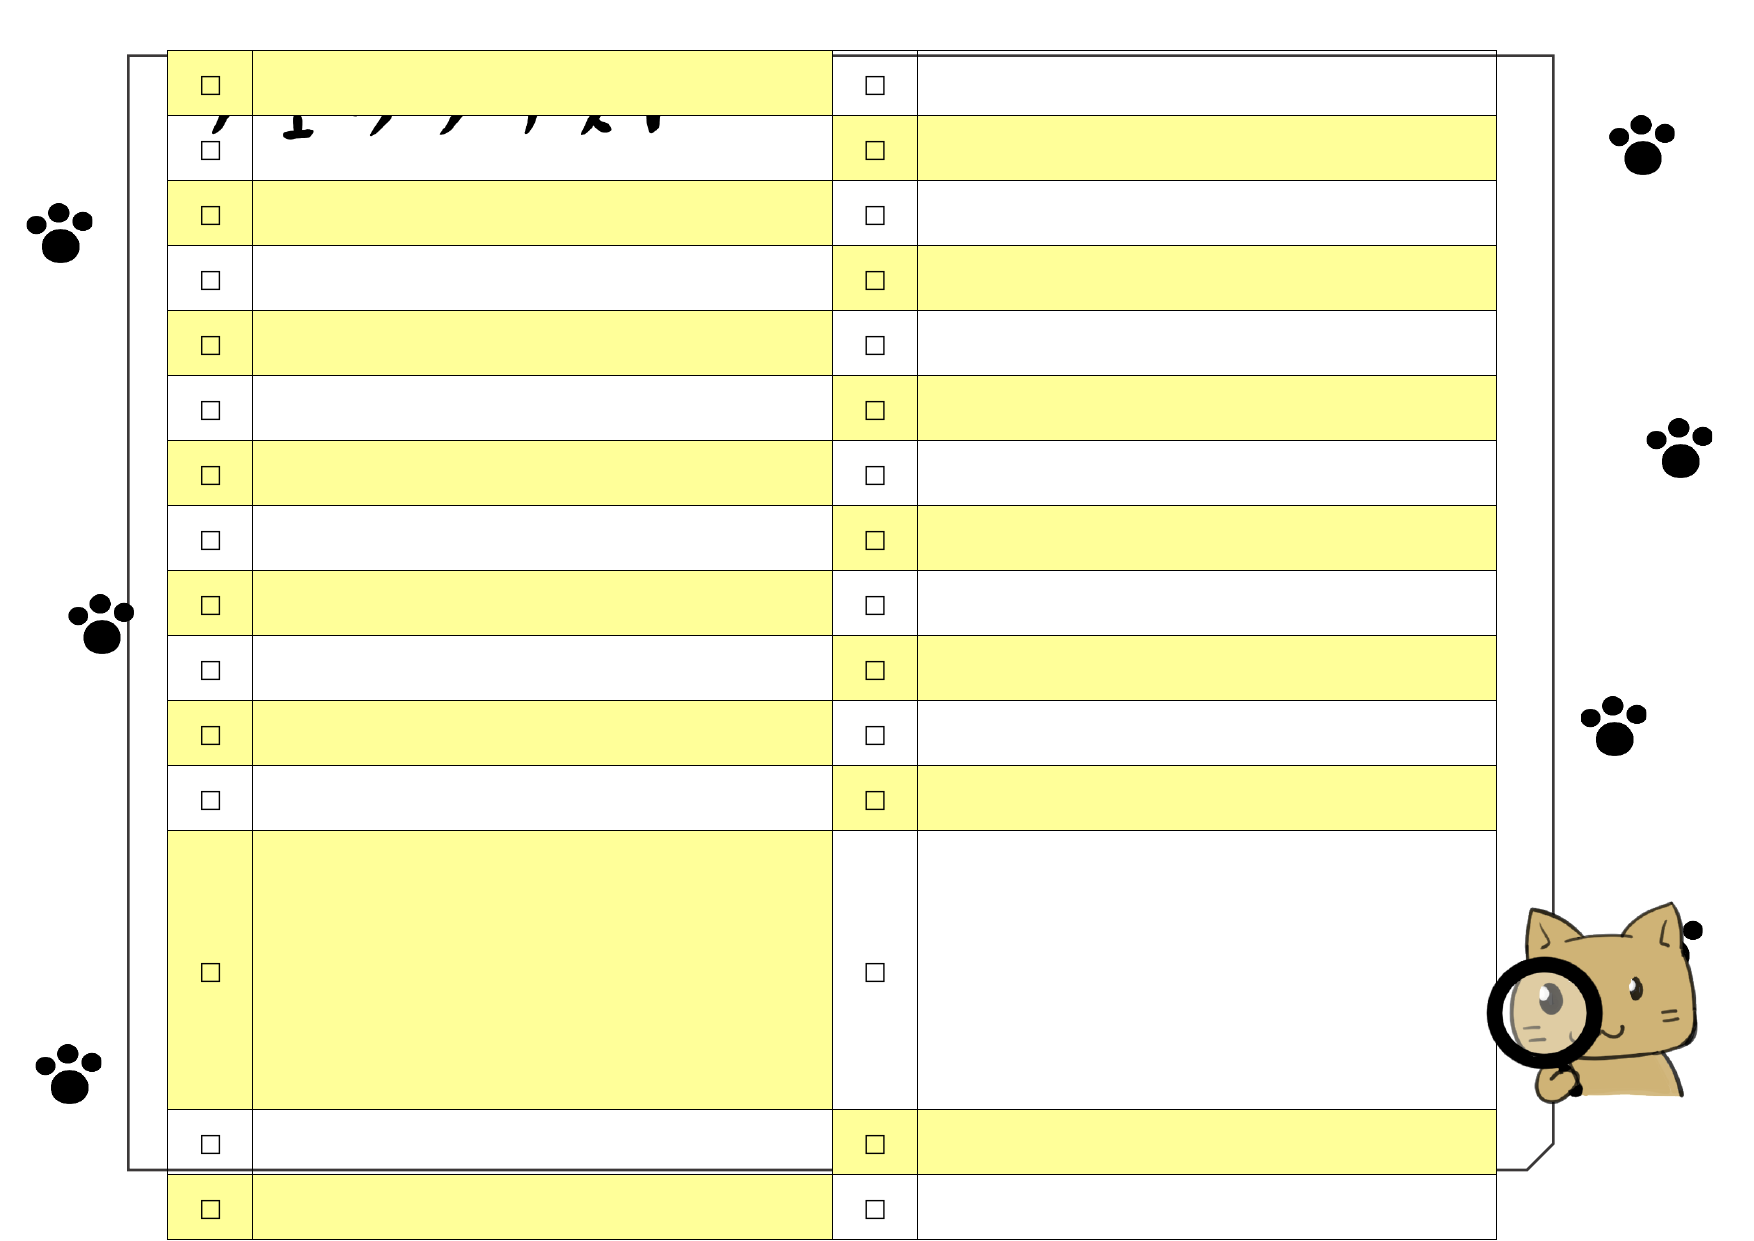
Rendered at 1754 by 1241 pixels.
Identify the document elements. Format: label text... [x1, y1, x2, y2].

table_cell [918, 181, 1496, 245]
picture [1463, 888, 1732, 1110]
table_cell [918, 506, 1496, 570]
table_cell [918, 376, 1496, 440]
table_cell □ [833, 441, 917, 505]
table_cell □ [168, 831, 252, 1109]
table_cell [253, 1175, 832, 1239]
table_cell [918, 441, 1496, 505]
table_cell □ [168, 441, 252, 505]
picture [1581, 696, 1647, 756]
table_cell [253, 311, 832, 375]
table_cell [253, 1110, 832, 1174]
table_cell □ [168, 116, 252, 180]
table_cell [253, 506, 832, 570]
table_cell □ [833, 1175, 917, 1239]
table_cell □ [833, 506, 917, 570]
table_cell [253, 831, 832, 1109]
table_cell [918, 636, 1496, 700]
table_cell [918, 116, 1496, 180]
table_header □ [833, 51, 917, 115]
table_cell [253, 701, 832, 765]
table_cell [253, 181, 832, 245]
table_cell □ [168, 701, 252, 765]
table_cell □ [168, 766, 252, 830]
table_cell □ [168, 181, 252, 245]
table_cell □ [833, 181, 917, 245]
table_cell □ [168, 571, 252, 635]
table_cell [918, 311, 1496, 375]
table_cell □ [833, 766, 917, 830]
picture [68, 594, 134, 654]
table_cell □ [833, 311, 917, 375]
table_cell □ [833, 116, 917, 180]
table_cell □ [168, 1110, 252, 1174]
table_cell [918, 1110, 1496, 1174]
table_cell □ [833, 636, 917, 700]
table_cell □ [168, 376, 252, 440]
table_cell [253, 441, 832, 505]
table_cell □ [168, 246, 252, 310]
table_cell □ [833, 1110, 917, 1174]
table_cell [253, 571, 832, 635]
table_cell □ [833, 831, 917, 1109]
table_cell □ [168, 506, 252, 570]
table_header [253, 51, 832, 115]
table_cell [918, 246, 1496, 310]
picture [1609, 115, 1675, 175]
table_cell □ [168, 1175, 252, 1239]
table_cell [918, 831, 1496, 1109]
table_cell [918, 1175, 1496, 1239]
table_cell [918, 701, 1496, 765]
table_cell □ [833, 701, 917, 765]
table_cell □ [833, 571, 917, 635]
table_cell □ [168, 636, 252, 700]
picture [35, 1044, 102, 1104]
picture [1646, 418, 1713, 478]
table_header □ [168, 51, 252, 115]
table_cell [918, 571, 1496, 635]
table_cell [253, 246, 832, 310]
picture [26, 203, 93, 263]
table_cell [253, 116, 832, 180]
table_cell [253, 376, 832, 440]
table_cell □ [168, 311, 252, 375]
table_cell [918, 766, 1496, 830]
table_cell □ [833, 376, 917, 440]
table_header [918, 51, 1496, 115]
table_cell [253, 636, 832, 700]
table_cell [253, 766, 832, 830]
table_cell □ [833, 246, 917, 310]
